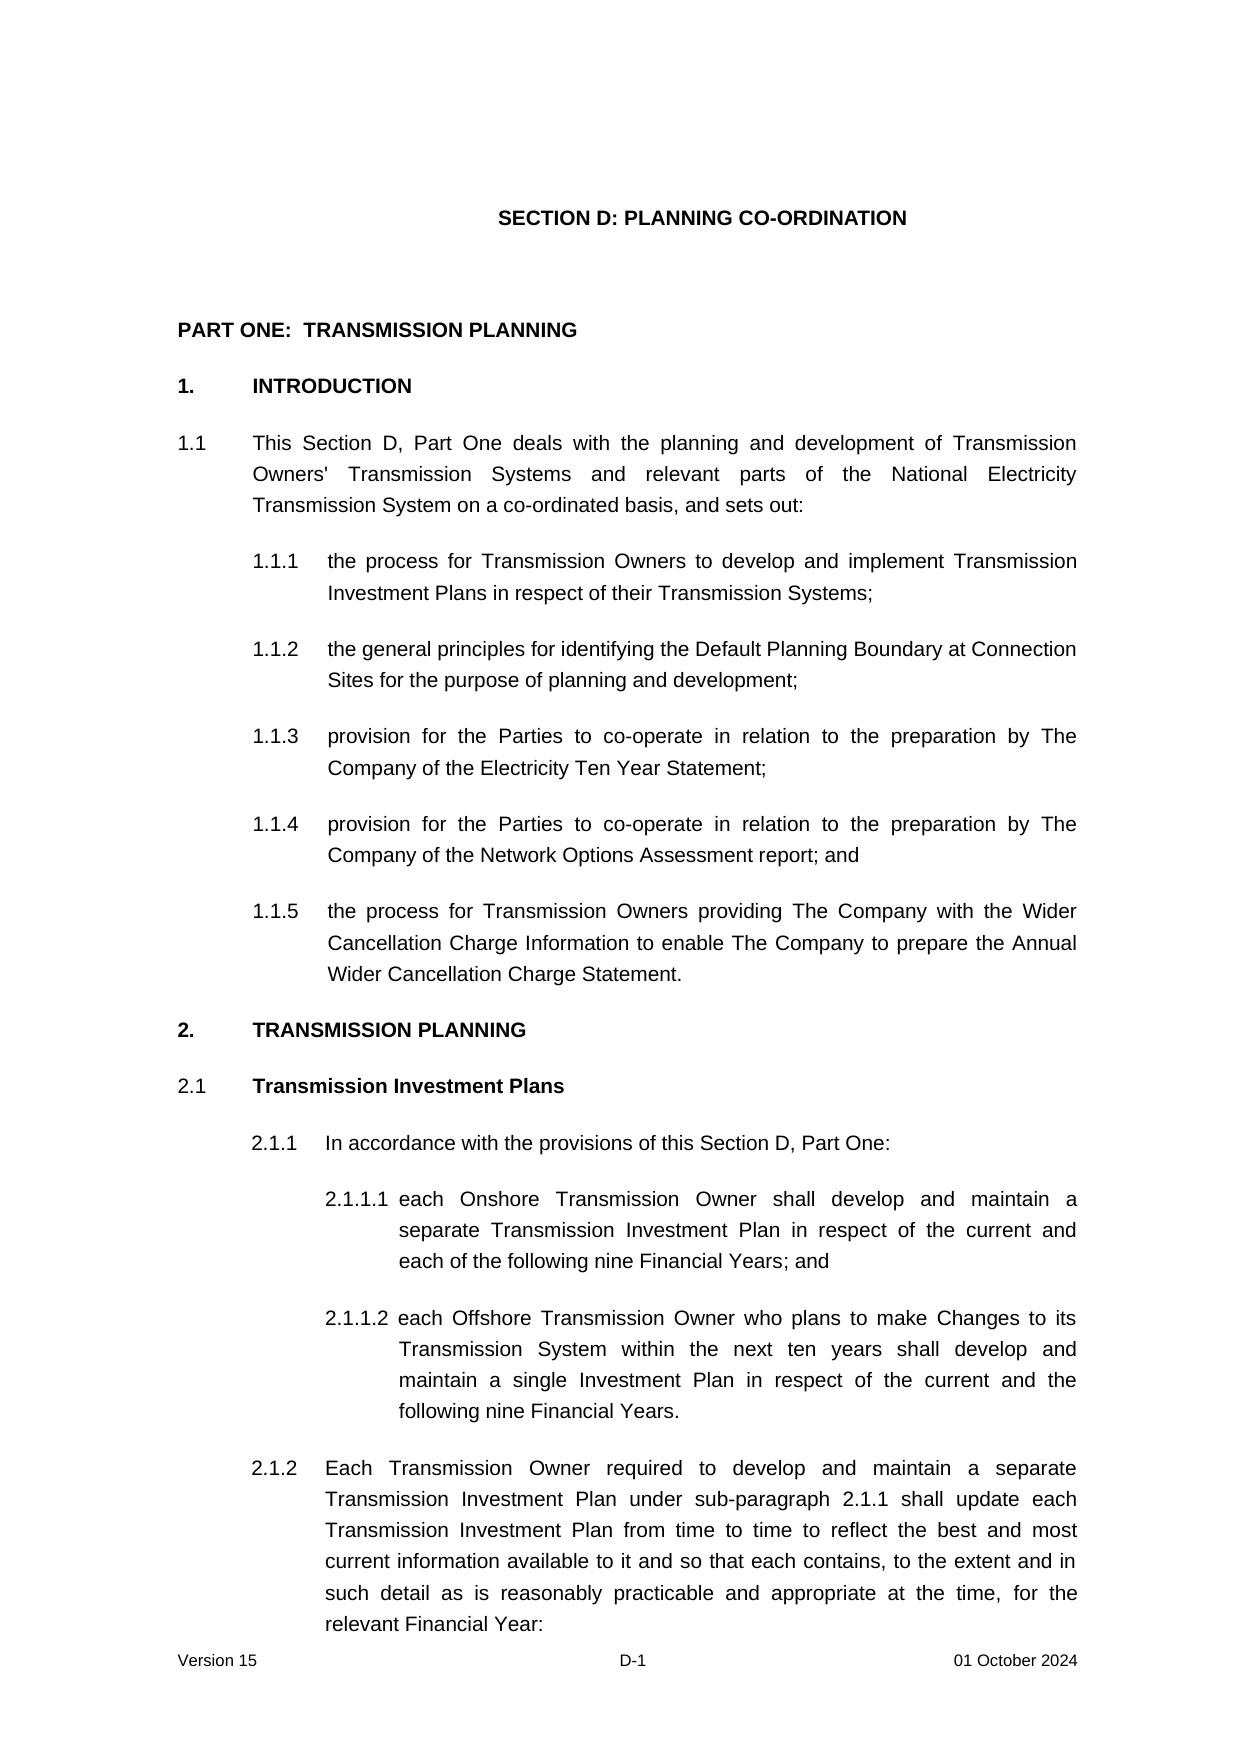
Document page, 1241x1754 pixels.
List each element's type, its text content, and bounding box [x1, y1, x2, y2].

subtitle SECTION D: PLANNING CO-ORDINATION [177, 174, 1078, 229]
text 2.1.1 In accordance with the provisions of this Section D, Part One: [251, 1123, 1078, 1154]
text 1.1.2 the general principles for identifying the Default Planning Boundary at Connection Sites for the purpose of planning and development; [252, 629, 1078, 692]
text 2. TRANSMISSION PLANNING [177, 1011, 1078, 1042]
text PART ONE: TRANSMISSION PLANNING [177, 311, 1078, 342]
text 1.1 This Section D, Part One deals with the planning and development of Transmission Owners' Transmission Systems and relevant parts of the National Electricity Transmission System on a co-ordinated basis, and sets out: [177, 423, 1078, 517]
text 2.1 Transmission Investment Plans [177, 1067, 1078, 1098]
text 1.1.3 provision for the Parties to co-operate in relation to the preparation by The Company of the Electricity Ten Year Statement; [252, 717, 1078, 779]
text 1.1.5 the process for Transmission Owners providing The Company with the Wider Cancellation Charge Information to enable The Company to prepare the ment. [252, 892, 1078, 986]
text 2.1.2 Each Transmission Owner required to develop and maintain a separate Transmission Investment Plan under sub-paragraph 2.1.1 shall update each Transmission Investment Plan from time to time to reflect the best and most current information available to it and so that each contains, to the extent and in such detail as is reasonably practicable and appropriate at the time, for the relevant Financial Year: [251, 1448, 1078, 1636]
text 2.1.1.1 each Onshore Transmission Owner shall develop and maintain a separate Transmission Investment Plan in respect of the current and each of the following nine Financial Years; and [325, 1179, 1078, 1273]
text 1.1.4 provision for the Parties to co-operate in relation to the preparation by The Company of the Network Options Assessment report; and [252, 804, 1078, 867]
text 1.1.1 the process for Transmission Owners to develop and implement Transmission Investment Plans in respect of their Transmission Systems; [252, 542, 1078, 604]
text 1. INTRODUCTION [177, 367, 1078, 398]
text 2.1.1.2 each Offshore Transmission Owner who plans to make Changes to its Transmission System within the next ten years shall develop and maintain a single Investment Plan in respect of the current and the following nine Financial Years. [325, 1298, 1078, 1423]
